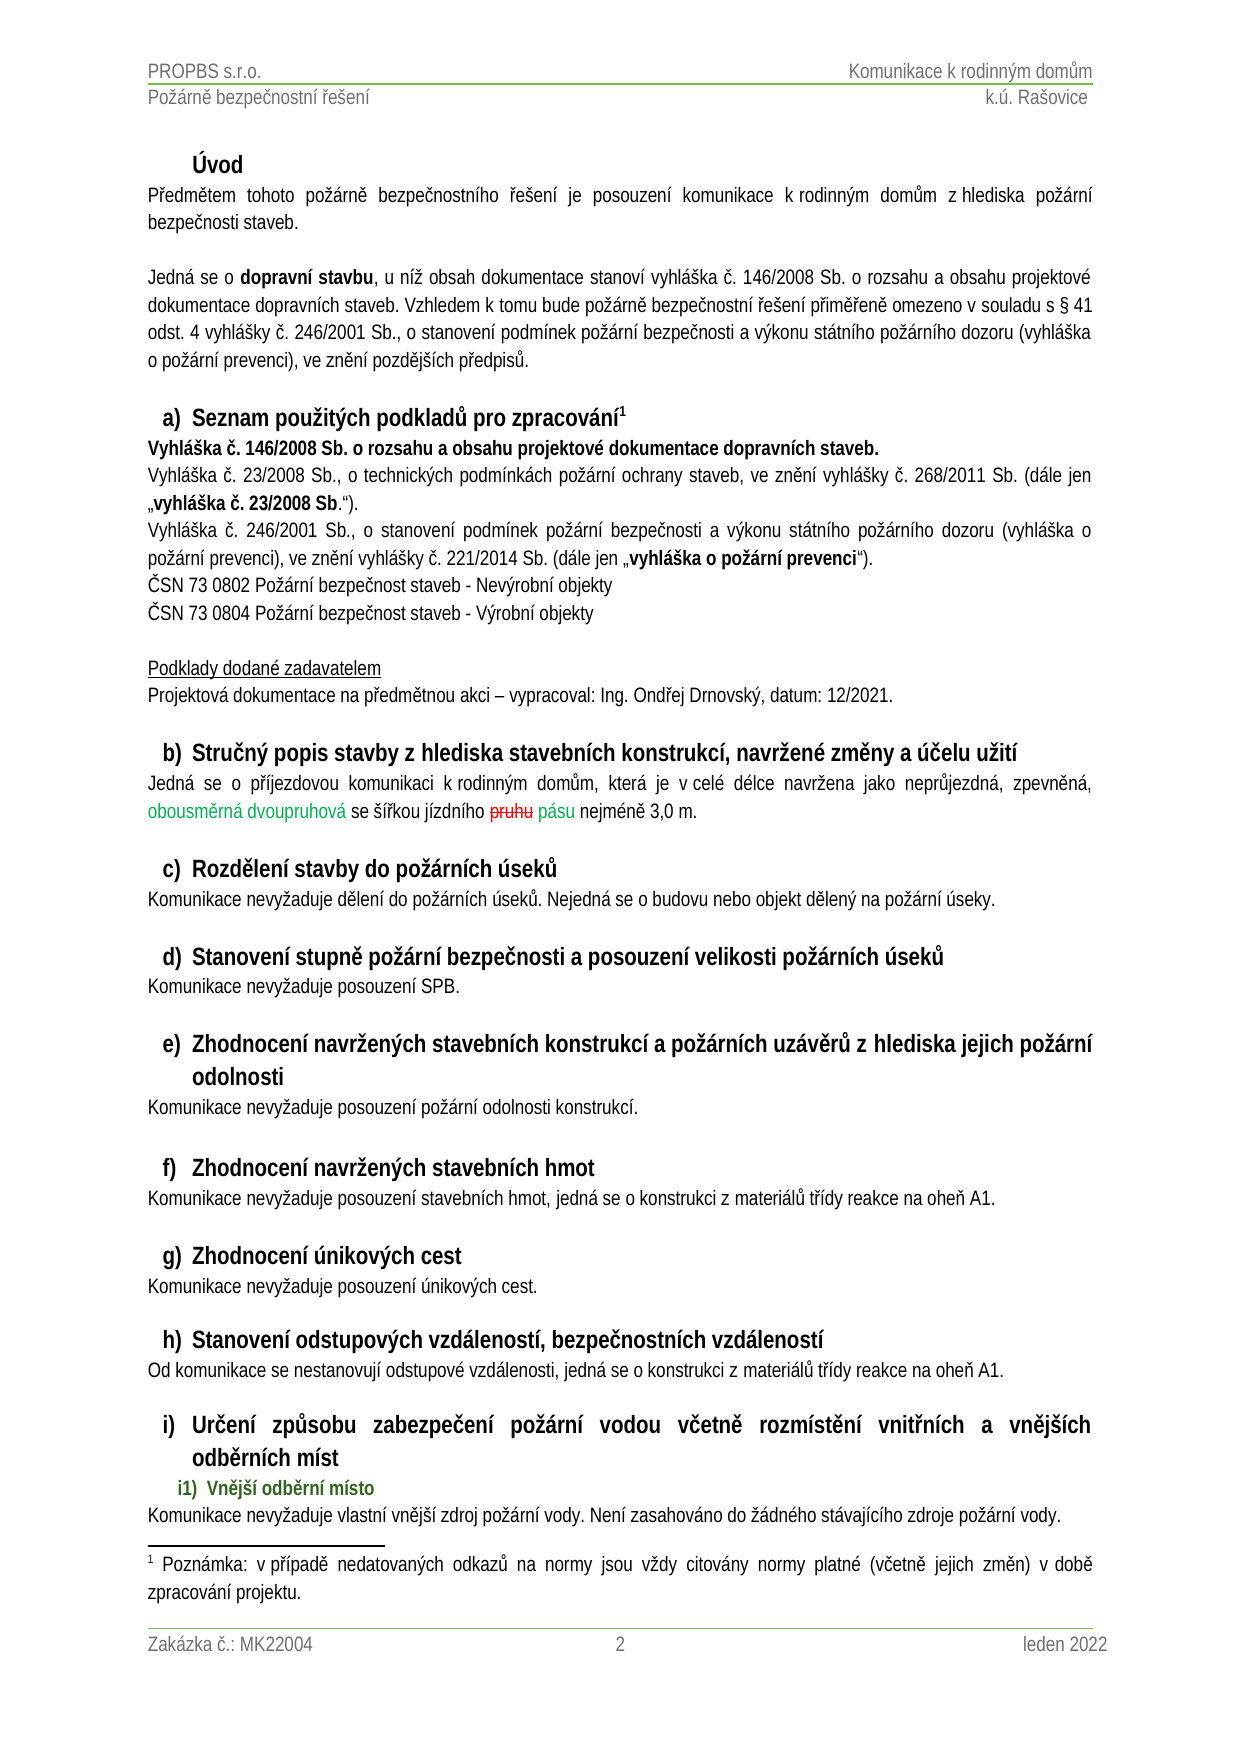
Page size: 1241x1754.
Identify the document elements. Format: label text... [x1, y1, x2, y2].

subtitle Stručný popis stavby z hlediska stavebních konstrukcí, navržené změny a účelu užití [162, 738, 1093, 767]
text Vyhláška č. 246/2001 Sb., o stanovení podmínek požární bezpečnosti a výkonu státního požárního dozoru (vyhláška o požární prevenci), ve znění vyhlášky č. 221/2014 Sb. (dále jen „vyhláška o požární prevenci“). [148, 518, 1093, 569]
text Vyhláška č. 23/2008 Sb., o technických podmínkách požární ochrany staveb, ve znění vyhlášky č. 268/2011 Sb. (dále jen „vyhláška č. 23/2008 Sb.“). [148, 463, 1093, 514]
text Projektová dokumentace na předmětnou akci – vypracoval: Ing. Ondřej Drnovský, datum: 12/2021. [148, 683, 1093, 707]
subtitle Vnější odběrní místo [177, 1475, 1093, 1499]
text Jedná se o příjezdovou komunikaci k rodinným domům, která je v celé délce navržena jako neprůjezdná, zpevněná, obousměrná dvoupruhová se šířkou jízdního pruhu pásu nejméně 3,0 m. [148, 771, 1093, 822]
subtitle Stanovení stupně požární bezpečnosti a posouzení velikosti požárních úseků [162, 941, 1093, 970]
subtitle Seznam použitých podkladů pro zpracování [162, 403, 1093, 431]
text Od komunikace se nestanovují odstupové vzdálenosti, jedná se o konstrukci z materiálů třídy reakce na oheň A1. [148, 1358, 1093, 1382]
subtitle Určení způsobu zabezpečení požární vodou včetně rozmístění vnitřních a vnějších odběrních míst [162, 1409, 1093, 1471]
text Podklady dodané zadavatelem [148, 656, 1093, 679]
text Komunikace nevyžaduje dělení do požárních úseků. Nejedná se o budovu nebo objekt dělený na požární úseky. [148, 886, 1093, 910]
text Komunikace nevyžaduje vlastní vnější zdroj požární vody. Není zasahováno do žádného stávajícího zdroje požární vody. [148, 1503, 1093, 1527]
subtitle Zhodnocení únikových cest [162, 1241, 1093, 1269]
subtitle Úvod [192, 150, 1093, 178]
subtitle Zhodnocení navržených stavebních konstrukcí a požárních uzávěrů z hlediska jejich požární odolnosti [162, 1029, 1093, 1091]
text Vyhláška č. 146/2008 Sb. o rozsahu a obsahu projektové dokumentace dopravních staveb. [148, 436, 1093, 459]
subtitle Rozdělení stavby do požárních úseků [162, 853, 1093, 882]
subtitle Stanovení odstupových vzdáleností, bezpečnostních vzdáleností [162, 1325, 1093, 1354]
subtitle Zhodnocení navržených stavebních hmot [162, 1153, 1093, 1182]
text Komunikace nevyžaduje posouzení únikových cest. [148, 1274, 1093, 1298]
text Komunikace nevyžaduje posouzení požární odolnosti konstrukcí. [148, 1095, 1093, 1119]
text Komunikace nevyžaduje posouzení stavebních hmot, jedná se o konstrukci z materiálů třídy reakce na oheň A1. [148, 1186, 1093, 1210]
text Jedná se o dopravní stavbu, u níž obsah dokumentace stanoví vyhláška č. 146/2008 Sb. o rozsahu a obsahu projektové dokumentace dopravních staveb. Vzhledem k tomu bude požárně bezpečnostní řešení přiměřeně omezeno v souladu s § 41 odst. 4 vyhlášky č. 246/2001 Sb., o stanovení podmínek požární bezpečnosti a výkonu státního požárního dozoru (vyhláška o požární prevenci), ve znění pozdějších předpisů. [148, 265, 1093, 372]
text Komunikace nevyžaduje posouzení SPB. [148, 974, 1093, 998]
text Předmětem tohoto požárně bezpečnostního řešení je posouzení komunikace k rodinným domům z hlediska požární bezpečnosti staveb. [148, 183, 1093, 234]
